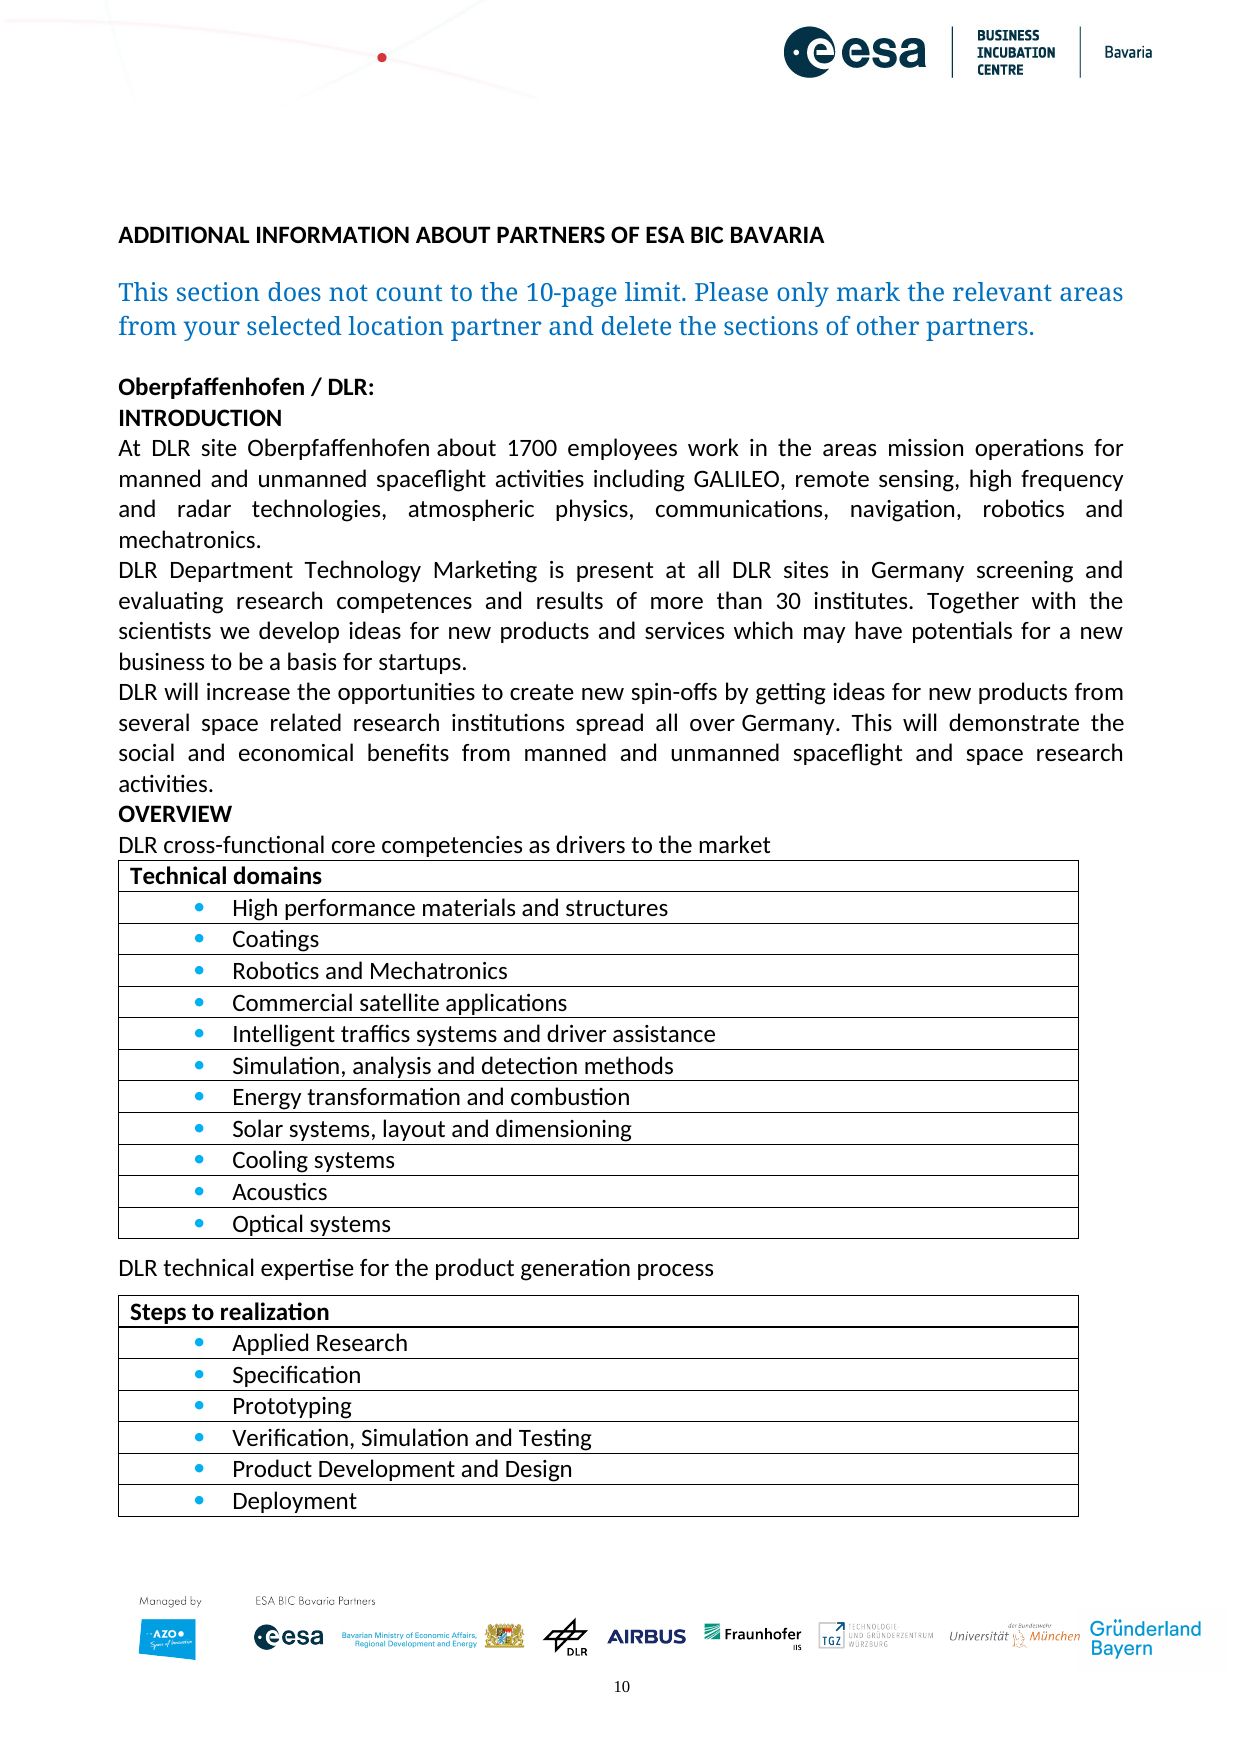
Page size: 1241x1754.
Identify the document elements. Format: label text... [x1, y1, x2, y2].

table_cell Robotics and Mechatronics [119, 955, 1078, 986]
table_cell Intelligent traffics systems and driver assistance [119, 1018, 1078, 1049]
text At DLR site Oberpfaffenhofen about 1700 employees work in the areas mission operations for manned and unmanned spaceflight activities including GALILEO, remote sensing, high frequency and radar technologies, atmospheric physics, communications, navigation, robotics and mechatronics. [118, 432, 1125, 554]
table_cell High performance materials and structures [119, 892, 1078, 923]
table_cell Optical systems [119, 1208, 1078, 1238]
table_cell Commercial satellite applications [119, 987, 1078, 1017]
table_cell Product Development and Design [119, 1454, 1078, 1484]
text DLR Department Technology Marketing is present at all DLR sites in Germany screening and evaluating research competences and results of more than 30 institutes. Together with the scientists we develop ideas for new products and services which may have potentials for a new business to be a basis for startups. [118, 554, 1125, 676]
text DLR technical expertise for the product generation process [118, 1252, 1125, 1282]
table_cell Verification, Simulation and Testing [119, 1422, 1078, 1453]
table_cell Cooling systems [119, 1145, 1078, 1175]
text DLR will increase the opportunities to create new spin-offs by getting ideas for new products from several space related research institutions spread all over Germany. This will demonstrate the social and economical benefits from manned and unmanned spaceflight and space research activities. [118, 676, 1125, 798]
table_cell Prototyping [119, 1391, 1078, 1421]
picture [1, 0, 1239, 1751]
table_cell Energy transformation and combustion [119, 1081, 1078, 1112]
table_cell Deployment [119, 1485, 1078, 1516]
text This section does not count to the 10-page limit. Please only mark the relevant areas from your selected location partner and delete the sections of other partners. [118, 274, 1125, 342]
text Oberpfaffenhofen / DLR: [118, 371, 1125, 402]
text INTRODUCTION [118, 402, 1125, 432]
table_cell Applied Research [119, 1328, 1078, 1358]
table_header Steps to realization [119, 1296, 1078, 1326]
table_cell Specification [119, 1359, 1078, 1389]
text DLR cross-functional core competencies as drivers to the market [118, 829, 1125, 859]
text OVERVIEW [118, 798, 1125, 829]
table_cell Simulation, analysis and detection methods [119, 1050, 1078, 1080]
table_cell Solar systems, layout and dimensioning [119, 1113, 1078, 1143]
subtitle Additional Information about Partners of ESA BIC Bavaria [118, 219, 1125, 249]
table_cell Coatings [119, 924, 1078, 954]
table_cell Acoustics [119, 1176, 1078, 1207]
table_header Technical domains [119, 861, 1078, 891]
